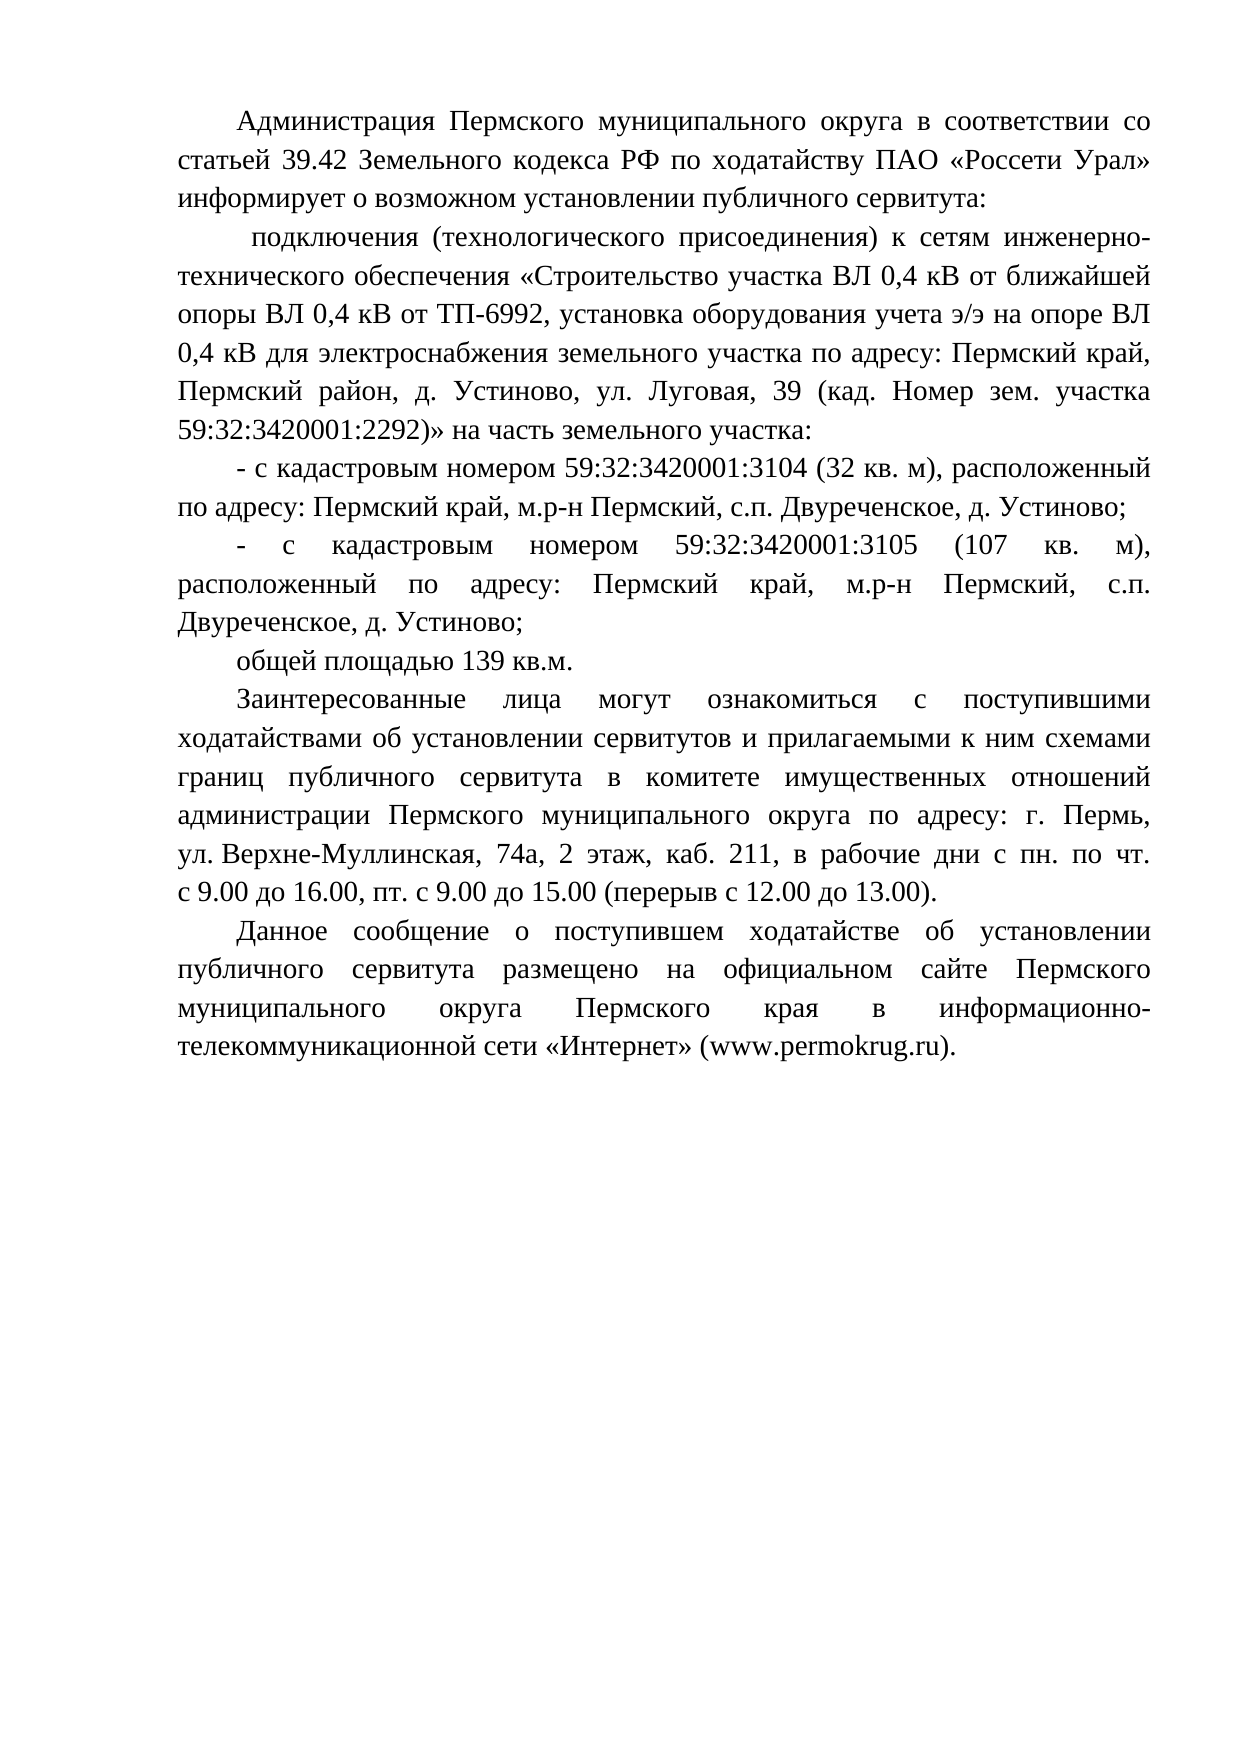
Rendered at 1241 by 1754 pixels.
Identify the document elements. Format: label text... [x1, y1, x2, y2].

list - с кадастровым номером 59:32:3420001:3104 (32 кв. м), расположенный по адресу: Пермский край, м.р-н Пермский, с.п. Двуреченское, д. Устиново; [177, 450, 1152, 522]
text Администрация Пермского муниципального округа в соответствии со статьей 39.42 Земельного кодекса РФ по ходатайству ПАО «Россети Урал» информирует о возможном установлении публичного сервитута: [177, 103, 1152, 214]
list Заинтересованные лица могут ознакомиться с поступившими ходатайствами об установлении сервитутов и прилагаемыми к ним схемами границ публичного сервитута в комитете имущественных отношений администрации Пермского муниципального округа по адресу: г. Пермь, ул. Верхне-Муллинская, 74а, 2 этаж, каб. 211, в рабочие дни с пн. по чт. с 9.00 до 16.00, пт. с 9.00 до 15.00 (перерыв с 12.00 до 13.00). [177, 682, 1152, 908]
text Данное сообщение о поступившем ходатайстве об установлении публичного сервитута размещено на официальном сайте Пермского муниципального округа Пермского края в информационно-телекоммуникационной сети «Интернет» (www.permokrug.ru). [177, 913, 1152, 1062]
list подключения (технологического присоединения) к сетям инженерно-технического обеспечения «Строительство участка ВЛ 0,4 кВ от ближайшей опоры ВЛ 0,4 кВ от ТП-6992, установка оборудования учета э/э на опоре ВЛ 0,4 кВ для электроснабжения земельного участка по адресу: Пермский край, Пермский район, д. Устиново, ул. Луговая, 39 (кад. Номер зем. участка 59:32:3420001:2292)» на часть земельного участка: [177, 219, 1152, 445]
list общей площадью 139 кв.м. [177, 643, 1152, 677]
list - с кадастровым номером 59:32:3420001:3105 (107 кв. м), расположенный по адресу: Пермский край, м.р-н Пермский, с.п. Двуреченское, д. Устиново; [177, 527, 1152, 638]
